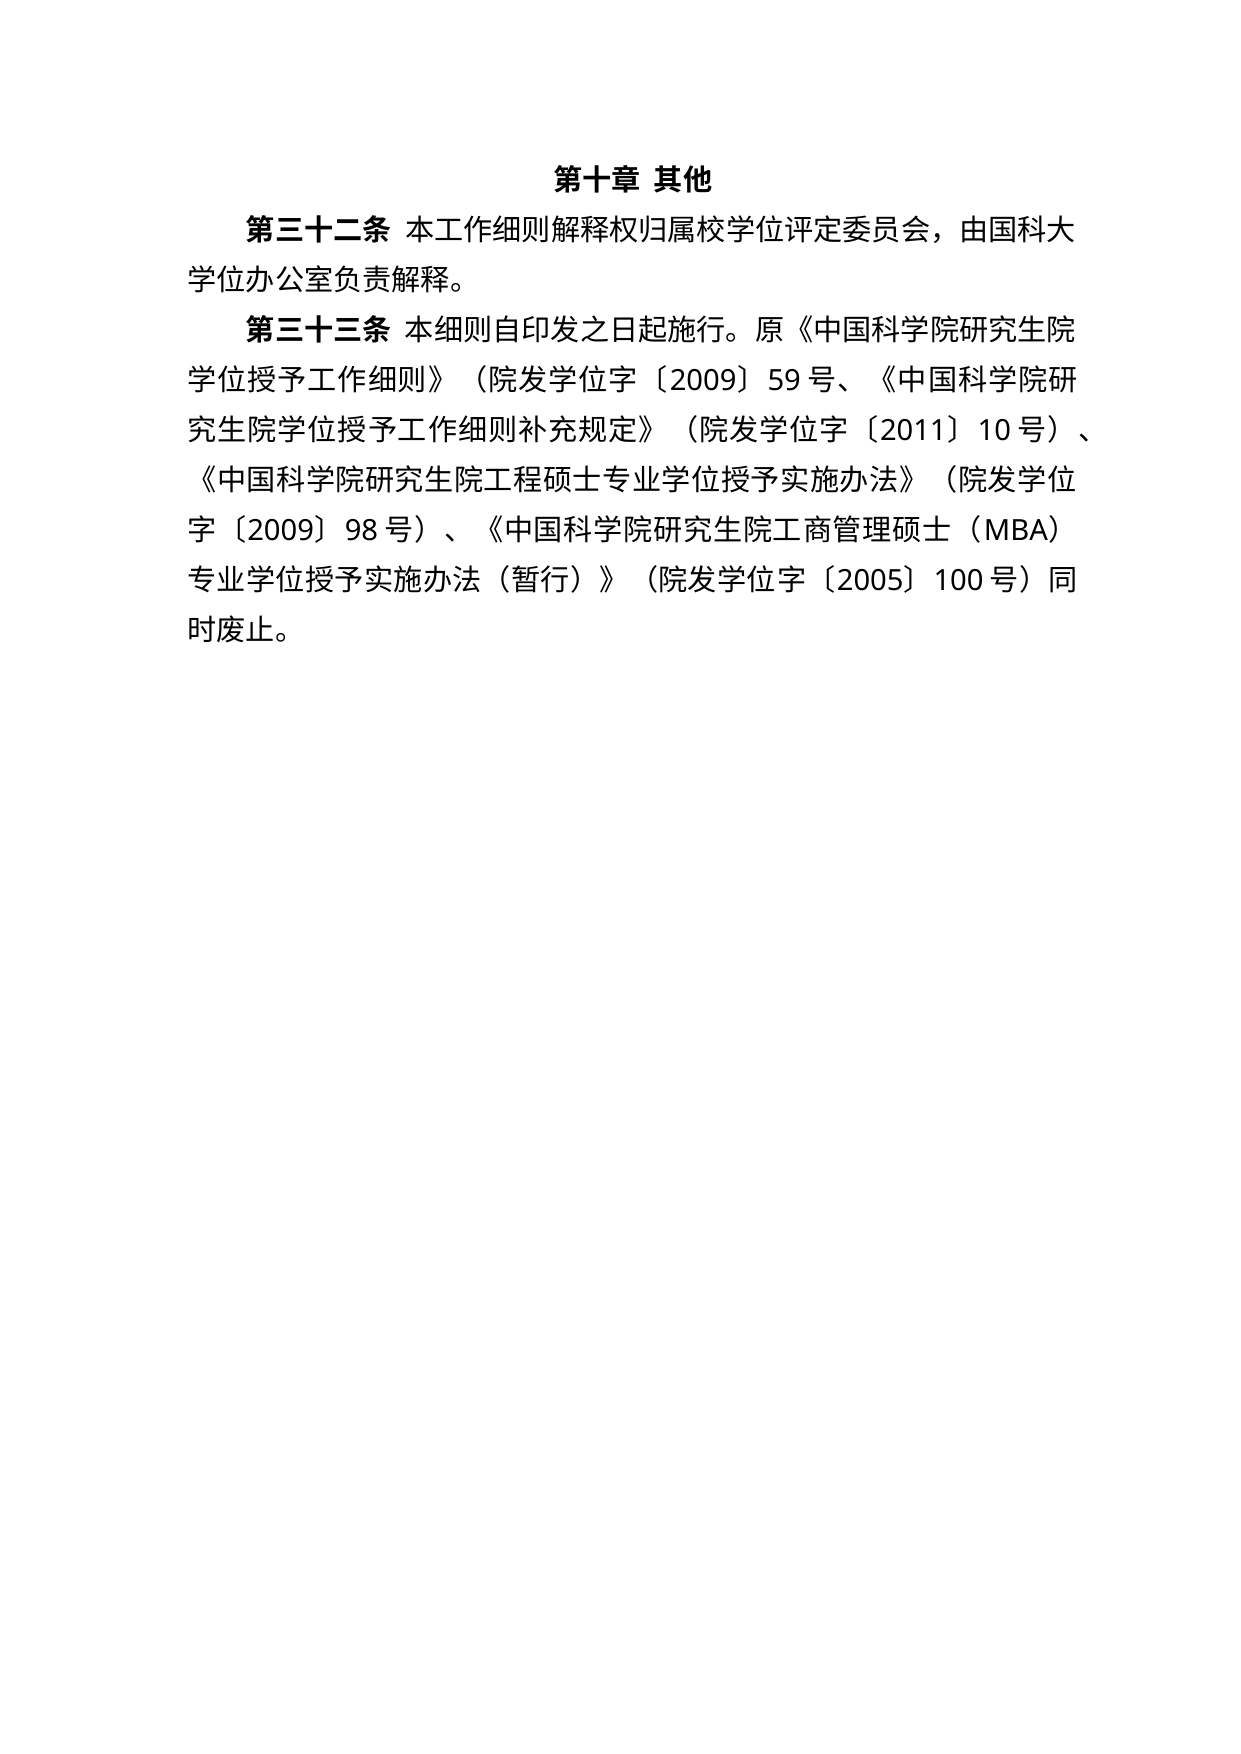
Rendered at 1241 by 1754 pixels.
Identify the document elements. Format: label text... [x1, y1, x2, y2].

text 第十章 其他 [187, 150, 1078, 200]
text 第三十三条 本细则自印发之日起施行。原《中国科学院研究生院学位授予工作细则》（院发学位字〔2009〕59号、《中国科学院研究生院学位授予工作细则补充规定》（院发学位字〔2011〕10号）、《中国科学院研究生院工程硕士专业学位授予实施办法》（院发学位字〔2009〕98号）、《中国科学院研究生院工商管理硕士（MBA）专业学位授予实施办法（暂行）》（院发学位字〔2005〕100号）同时废止。 [187, 300, 1078, 650]
text 第三十二条 本工作细则解释权归属校学位评定委员会，由国科大学位办公室负责解释。 [187, 200, 1078, 300]
